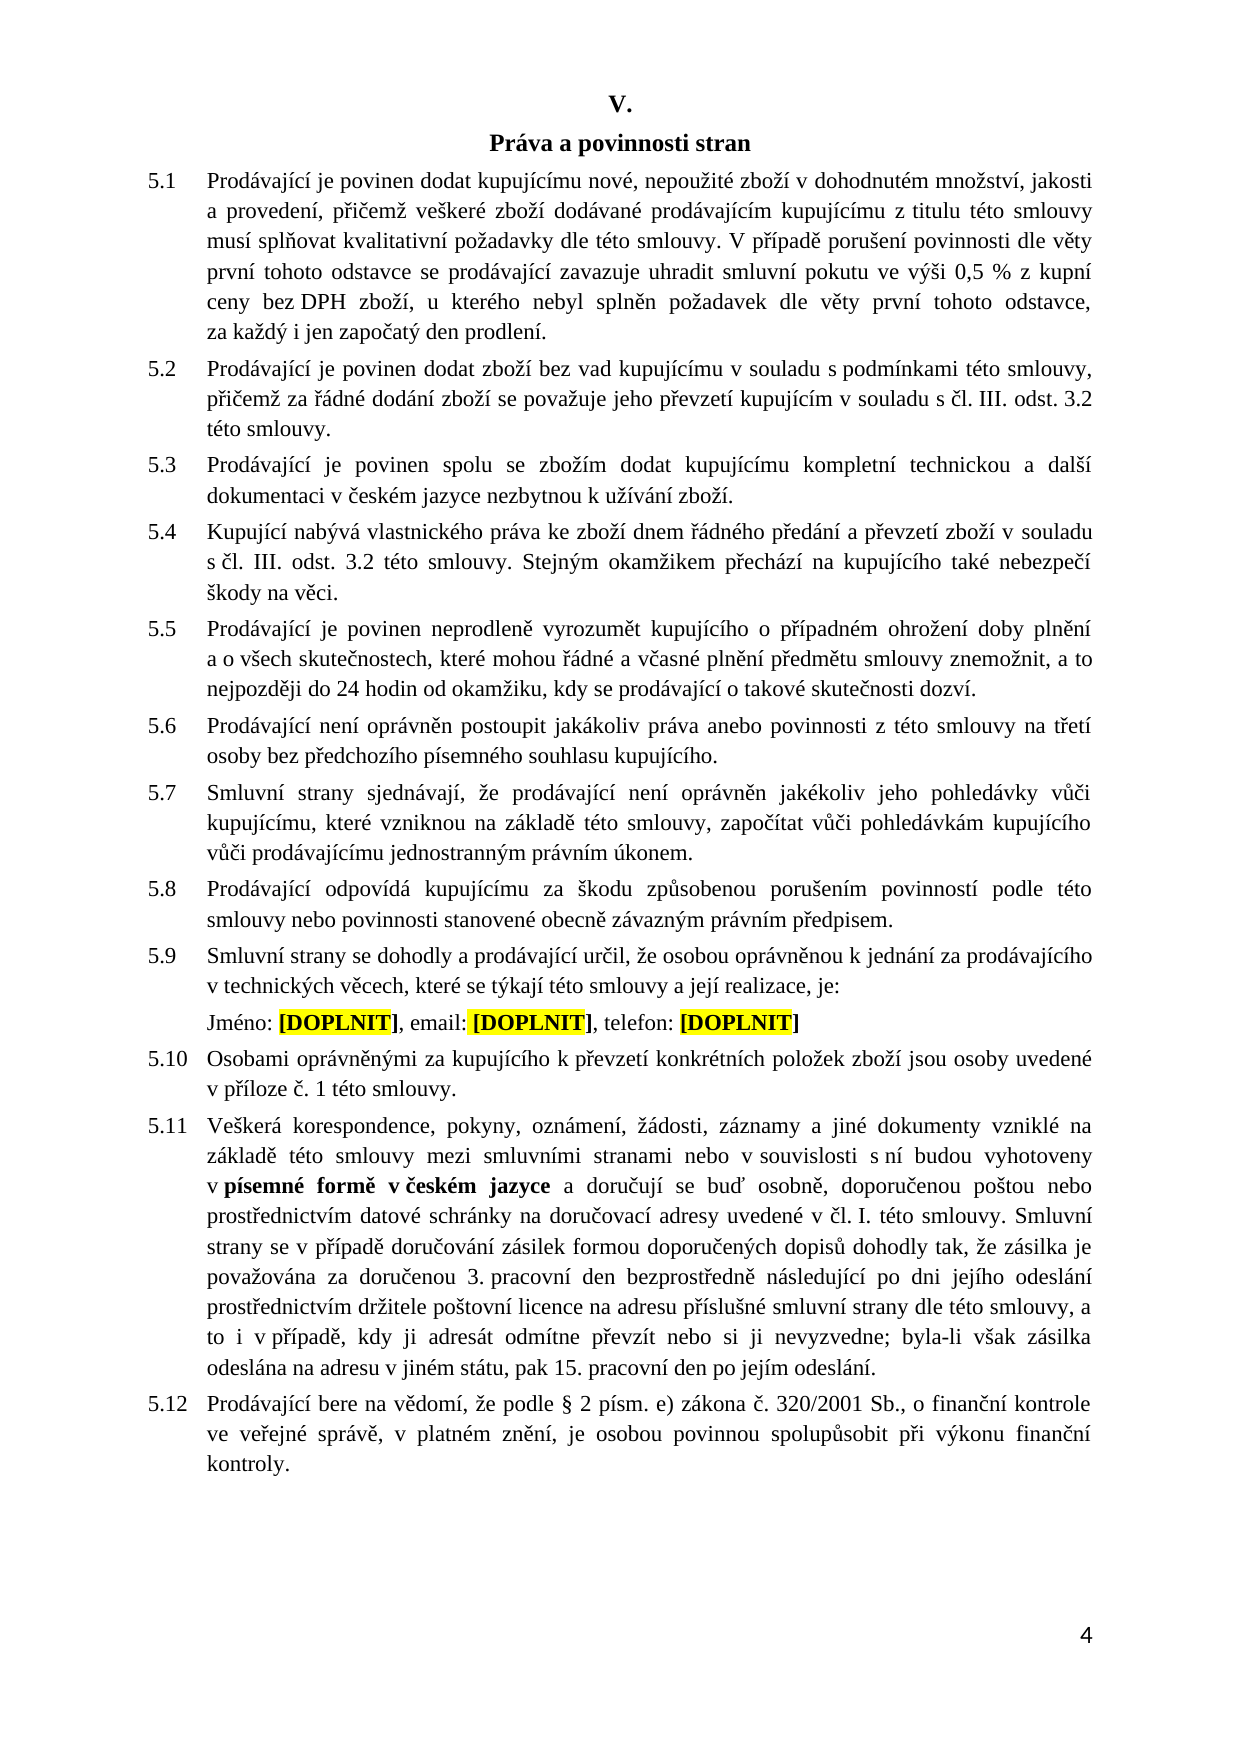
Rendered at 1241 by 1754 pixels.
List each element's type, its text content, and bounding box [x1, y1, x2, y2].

text 5.9 Smluvní strany se dohodly a prodávající určil, že osobou oprávněnou k jednání za prodávajícího v technických věcech, které se týkají této smlouvy a její realizace, je: [148, 942, 1093, 999]
text 5.1 Prodávající je povinen dodat kupujícímu nové, nepoužité zboží v dohodnutém množství, jakosti a provedení, přičemž veškeré zboží dodávané prodávajícím kupujícímu z titulu této smlouvy musí splňovat kvalitativní požadavky dle této smlouvy. V případě porušení povinnosti dle věty první tohoto odstavce se prodávající zavazuje uhradit smluvní pokutu ve výši 0,5 % z kupní ceny bez DPH zboží, u kterého nebyl splněn požadavek dle věty první tohoto odstavce, za každý i jen započatý den prodlení. [148, 167, 1093, 344]
text 5.12 Prodávající bere na vědomí, že podle § 2 písm. e) zákona č. 320/2001 Sb., o finanční kontrole ve veřejné správě, v platném znění, je osobou povinnou spolupůsobit při výkonu finanční kontroly. [148, 1390, 1093, 1477]
text 5.8 Prodávající odpovídá kupujícímu za škodu způsobenou porušením povinností podle této smlouvy nebo povinnosti stanovené obecně závazným právním předpisem. [148, 876, 1093, 932]
text 5.6 Prodávající není oprávněn postoupit jakákoliv práva anebo povinnosti z této smlouvy na třetí osoby bez předchozího písemného souhlasu kupujícího. [148, 712, 1093, 768]
text 5.2 Prodávající je povinen dodat zboží bez vad kupujícímu v souladu s podmínkami této smlouvy, přičemž za řádné dodání zboží se považuje jeho převzetí kupujícím v souladu s čl. III. odst. 3.2 této smlouvy. [148, 355, 1093, 441]
text 5.5 Prodávající je povinen neprodleně vyrozumět kupujícího o případném ohrožení doby plnění a o všech skutečnostech, které mohou řádné a včasné plnění předmětu smlouvy znemožnit, a to nejpozději do 24 hodin od okamžiku, kdy se prodávající o takové skutečnosti dozví. [148, 615, 1093, 702]
title V. [148, 89, 1093, 117]
title Práva a povinnosti stran [148, 128, 1093, 157]
text 5.3 Prodávající je povinen spolu se zbožím dodat kupujícímu kompletní technickou a další dokumentaci v českém jazyce nezbytnou k užívání zboží. [148, 452, 1093, 508]
text 5.4 Kupující nabývá vlastnického práva ke zboží dnem řádného předání a převzetí zboží v souladu s čl. III. odst. 3.2 této smlouvy. Stejným okamžikem přechází na kupujícího také nebezpečí škody na věci. [148, 518, 1093, 605]
text 5.10 Osobami oprávněnými za kupujícího k převzetí konkrétních položek zboží jsou osoby uvedené v příloze č. 1 této smlouvy. [148, 1045, 1093, 1102]
text 5.7 Smluvní strany sjednávají, že prodávající není oprávněn jakékoliv jeho pohledávky vůči kupujícímu, které vzniknou na základě této smlouvy, započítat vůči pohledávkám kupujícího vůči prodávajícímu jednostranným právním úkonem. [148, 779, 1093, 865]
text 5.11 Veškerá korespondence, pokyny, oznámení, žádosti, záznamy a jiné dokumenty vzniklé na základě této smlouvy mezi smluvními stranami nebo v souvislosti s ní budou vyhotoveny v písemné formě v českém jazyce a doručují se buď osobně, doporučenou poštou nebo prostřednictvím datové schránky na doručovací adresy uvedené v čl. I. této smlouvy. Smluvní strany se v případě doručování zásilek formou doporučených dopisů dohodly tak, že zásilka je považována za doručenou 3. pracovní den bezprostředně následující po dni jejího odeslání prostřednictvím držitele poštovní licence na adresu příslušné smluvní strany dle této smlouvy, a to i v případě, kdy ji adresát odmítne převzít nebo si ji nevyzvedne; byla-li však zásilka odeslána na adresu v jiném státu, pak 15. pracovní den po jejím odeslání. [148, 1112, 1093, 1380]
text Jméno: [DOPLNIT], email: [DOPLNIT], telefon: [DOPLNIT] [792, 1009, 1093, 1035]
